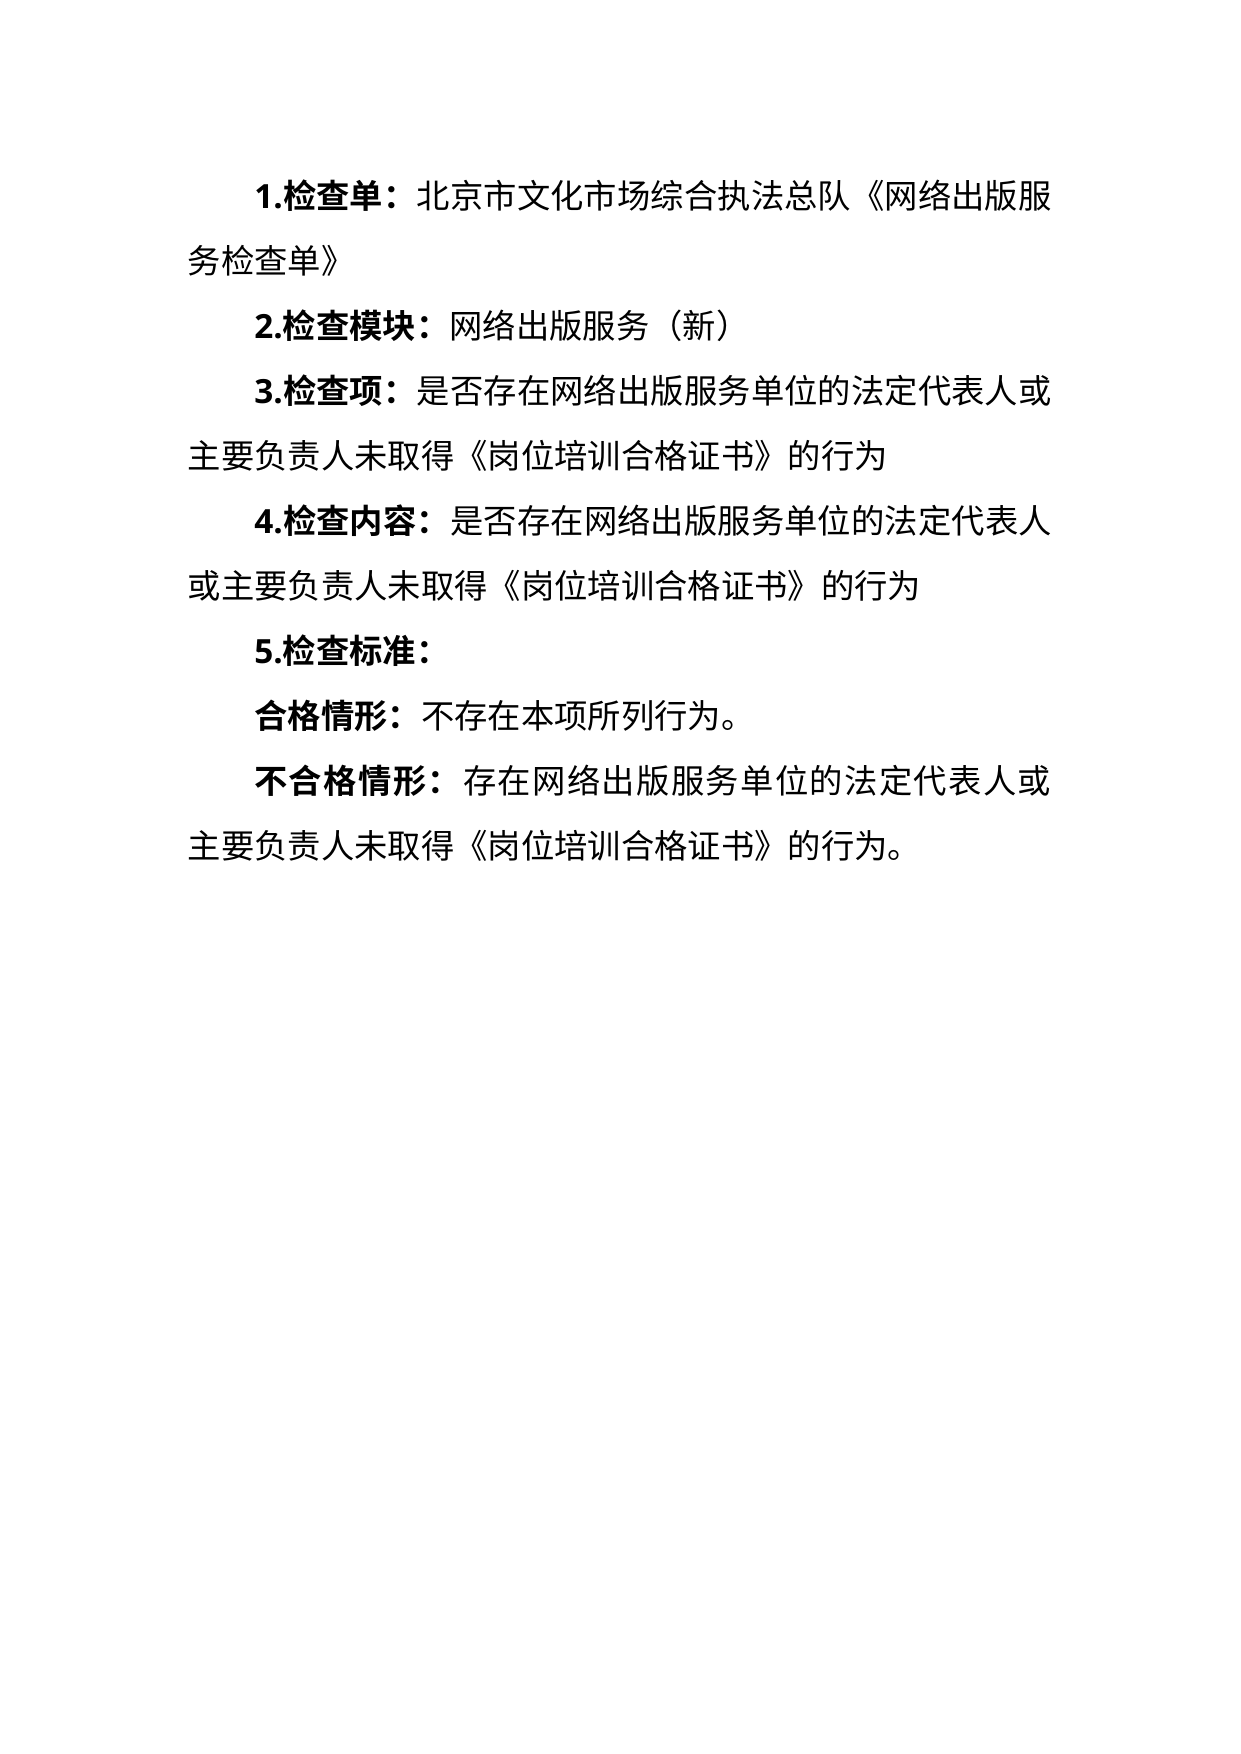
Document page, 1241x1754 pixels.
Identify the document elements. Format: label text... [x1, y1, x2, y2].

text 不合格情形：存在网络出版服务单位的法定代表人或主要负责人未取得《岗位培训合格证书》的行为。 [187, 747, 1053, 877]
text 2.检查模块：网络出版服务（新） [187, 292, 1053, 357]
text 1.检查单：北京市文化市场综合执法总队《网络出版服务检查单》 [187, 162, 1053, 292]
text 4.检查内容：是否存在网络出版服务单位的法定代表人或主要负责人未取得《岗位培训合格证书》的行为 [187, 487, 1053, 617]
text 合格情形：不存在本项所列行为。 [187, 682, 1053, 747]
text 5.检查标准： [187, 617, 1053, 682]
text 3.检查项：是否存在网络出版服务单位的法定代表人或主要负责人未取得《岗位培训合格证书》的行为 [187, 357, 1053, 487]
